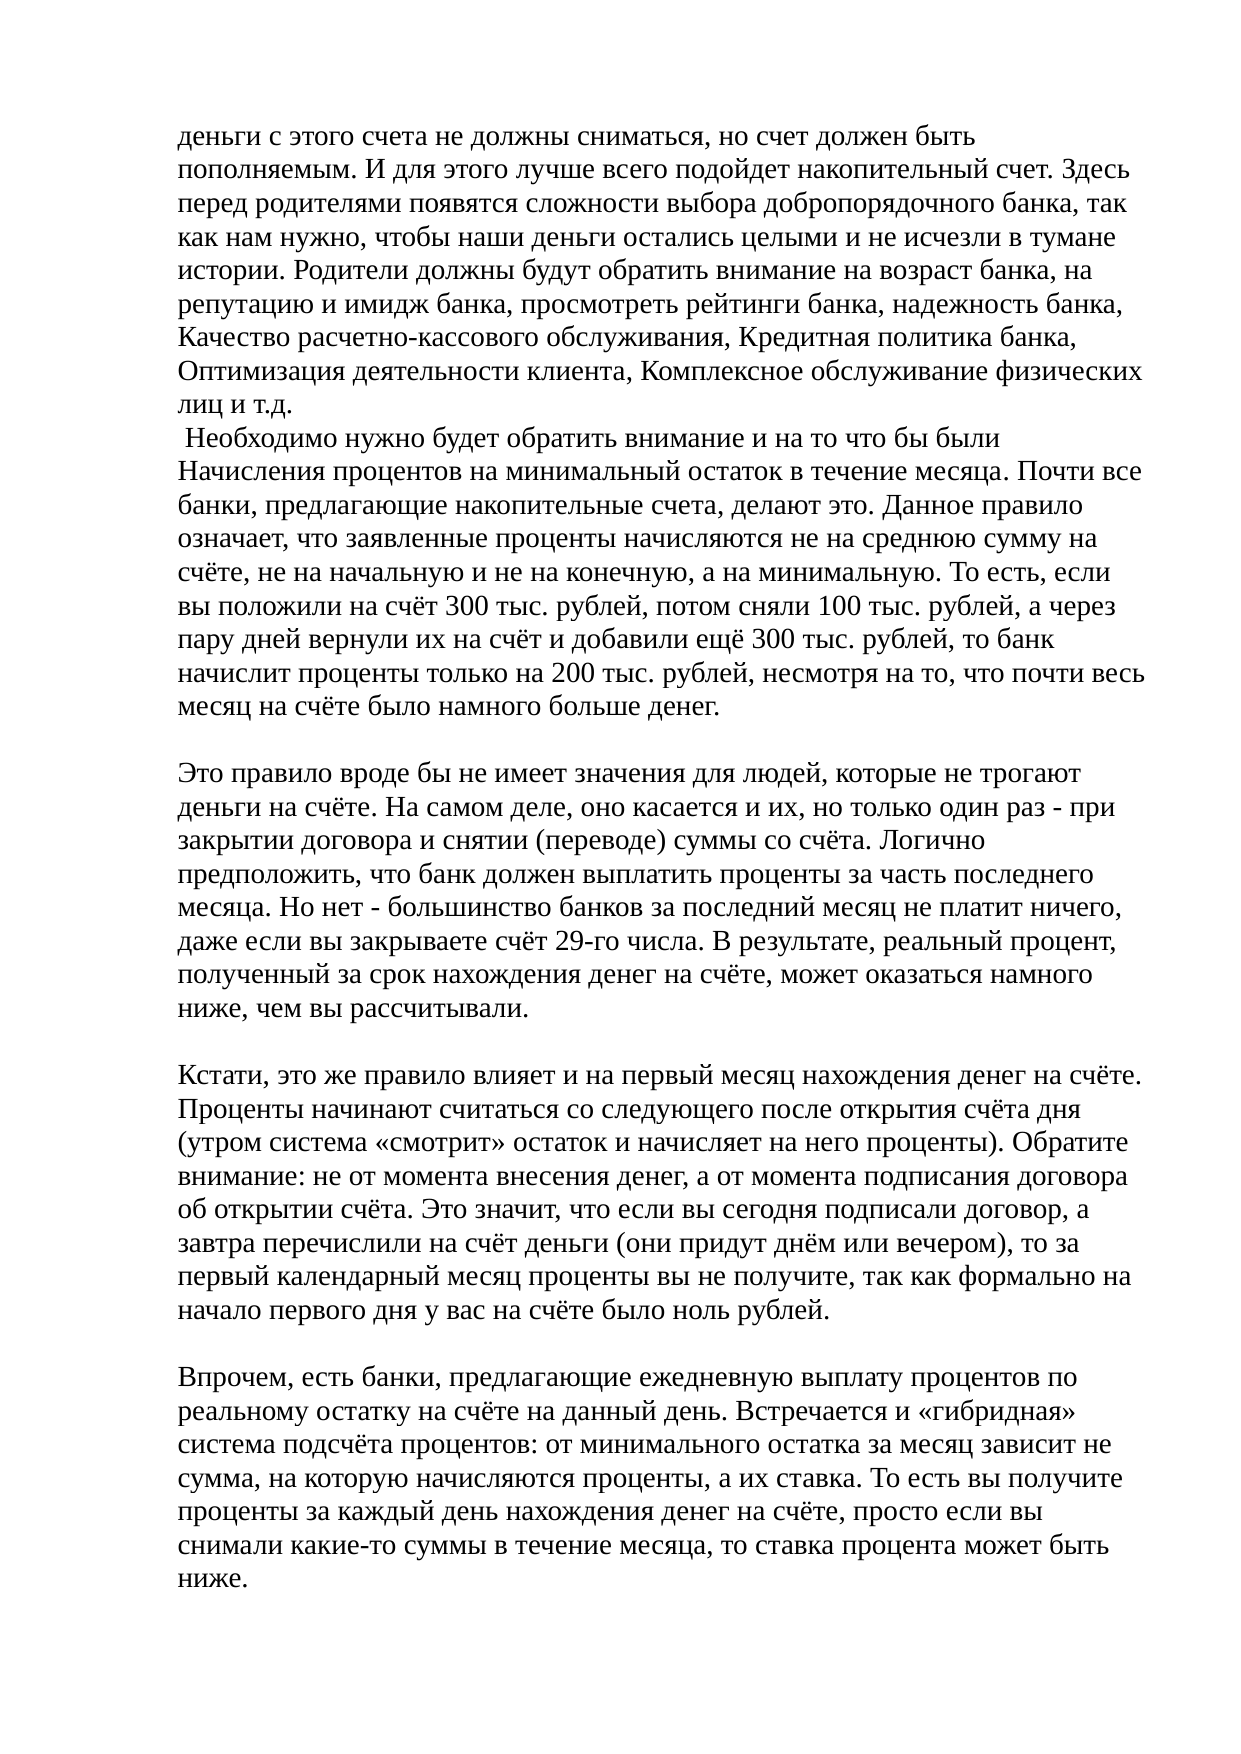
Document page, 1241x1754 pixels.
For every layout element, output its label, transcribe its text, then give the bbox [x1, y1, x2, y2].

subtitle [177, 118, 1152, 420]
